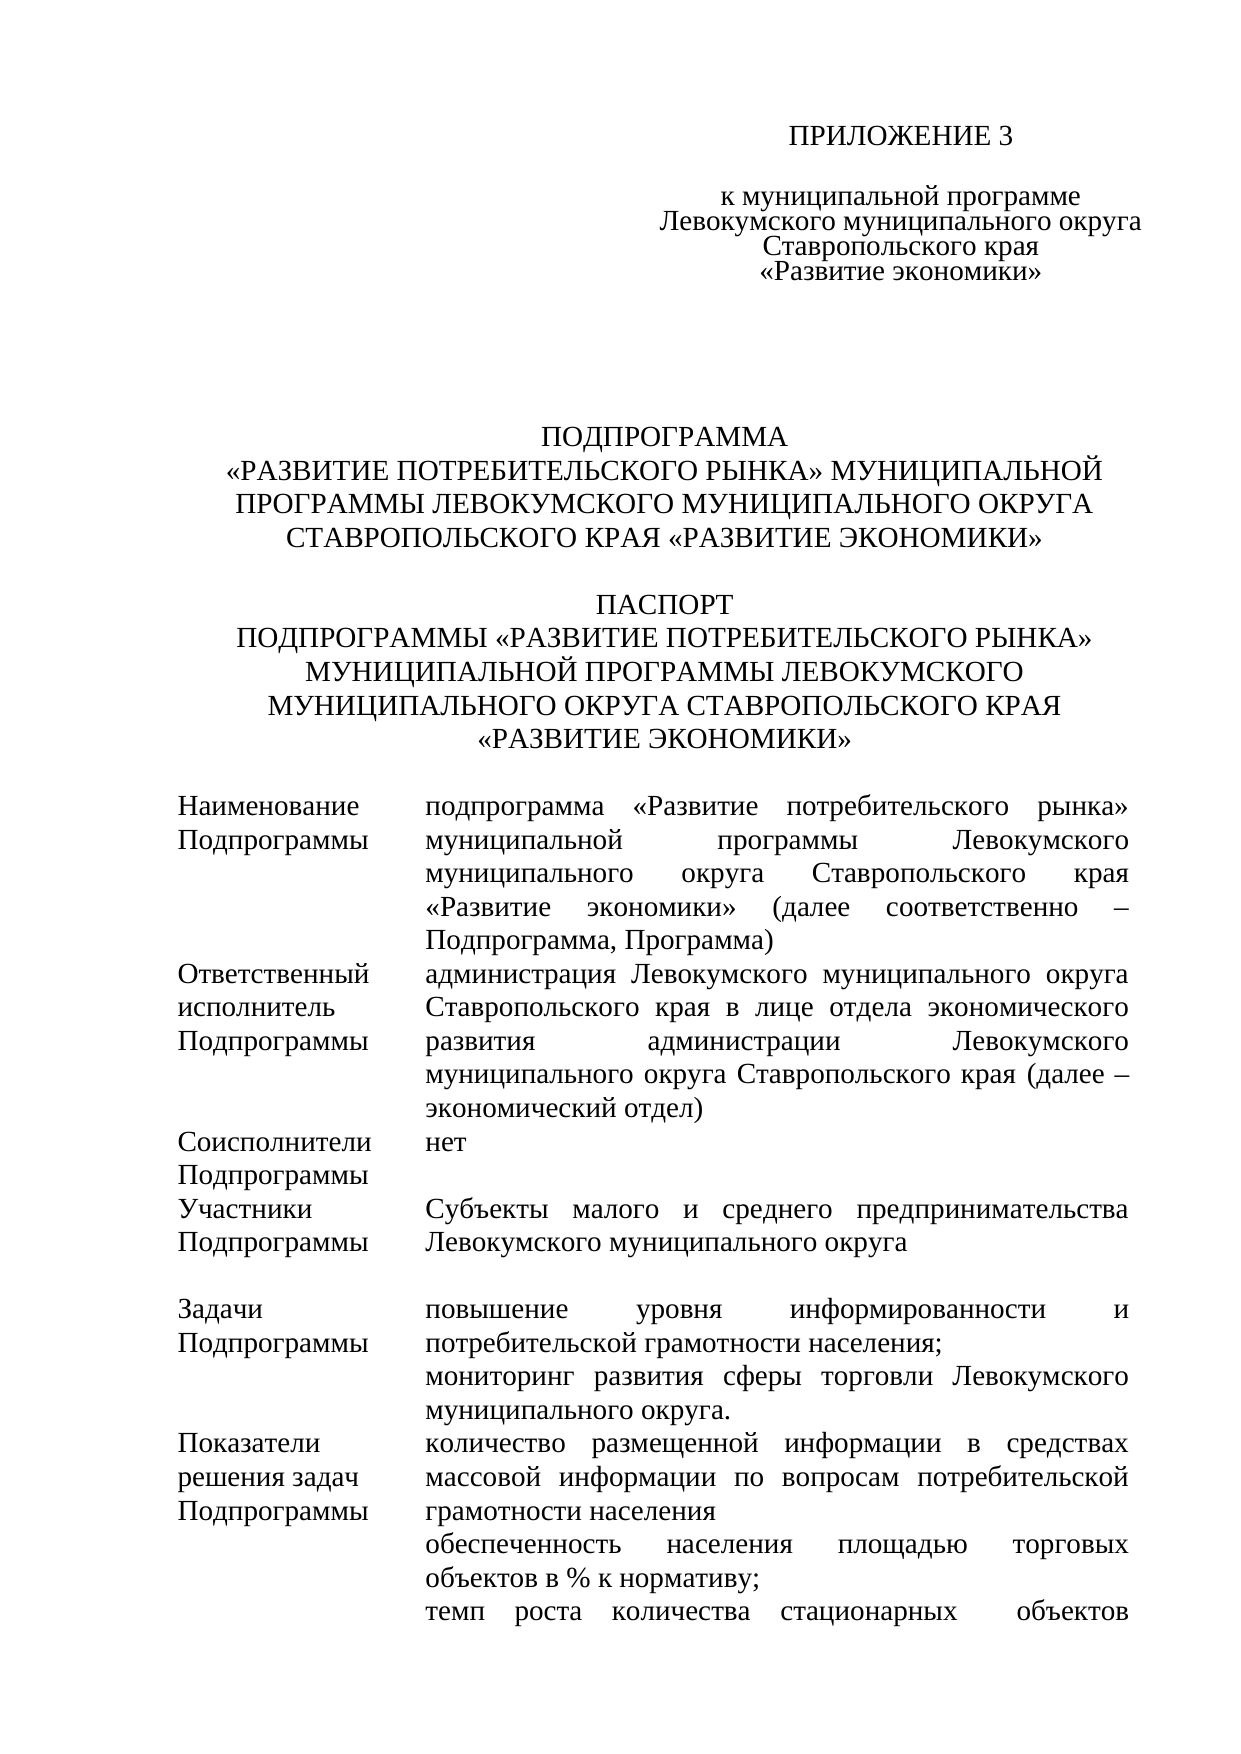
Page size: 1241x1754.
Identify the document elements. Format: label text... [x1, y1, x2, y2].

text Ставропольского края [650, 235, 1152, 260]
table_cell нет [414, 1124, 1141, 1191]
table_cell Задачи Подпрограммы [166, 1291, 414, 1426]
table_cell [414, 1426, 1141, 1627]
text ПОДПРОГРАММЫ «РАЗВИТИЕ ПОТРЕБИТЕЛЬСКОГО РЫНКА» МУНИЦИПАЛЬНОЙ ПРОГРАММЫ ЛЕВОКУМСКОГО МУНИЦИПАЛЬНОГО ОКРУГА СТАВРОПОЛЬСКОГО КРАЯ [177, 621, 1152, 721]
table_header подпрограмма «Развитие потребительского рынка» муниципальной программы Левокумского муниципального округа Ставропольского края «Развитие экономики» (далее соответственно – Подпрограмма, Программа) [414, 788, 1141, 956]
table_cell Соисполнители Подпрограммы [166, 1124, 414, 1191]
text Левокумского муниципального округа [650, 210, 1152, 235]
text «РАЗВИТИЕ ПОТРЕБИТЕЛЬСКОГО РЫНКА» МУНИЦИПАЛЬНОЙ ПРОГРАММЫ ЛЕВОКУМСКОГО МУНИЦИПАЛЬНОГО ОКРУГА СТАВРОПОЛЬСКОГО КРАЯ «РАЗВИТИЕ ЭКОНОМИКИ» [177, 453, 1152, 553]
table_cell повышение уровня информированности и потребительской грамотности населения; мониторинг развития сферы торговли Левокумского муниципального округа. [414, 1291, 1141, 1426]
text «РАЗВИТИЕ ЭКОНОМИКИ» [177, 721, 1152, 755]
table_cell Субъекты малого и среднего предпринимательства Левокумского муниципального округа [414, 1191, 1141, 1291]
text ПАСПОРТ [177, 587, 1152, 621]
text ПОДПРОГРАММА [177, 419, 1152, 453]
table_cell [166, 1426, 414, 1627]
table_cell Ответственный исполнитель Подпрограммы [166, 956, 414, 1124]
text ПРИЛОЖЕНИЕ 3 [650, 118, 1152, 152]
text к муниципальной программе [650, 185, 1152, 210]
table_cell администрация Левокумского муниципального округа Ставропольского края в лице отдела экономического развития администрации Левокумского муниципального округа Ставропольского края (далее – экономический отдел) [414, 956, 1141, 1124]
text «Развитие экономики» [650, 260, 1152, 285]
table_header Наименование Подпрограммы [166, 788, 414, 956]
table_cell Участники Подпрограммы [166, 1191, 414, 1291]
